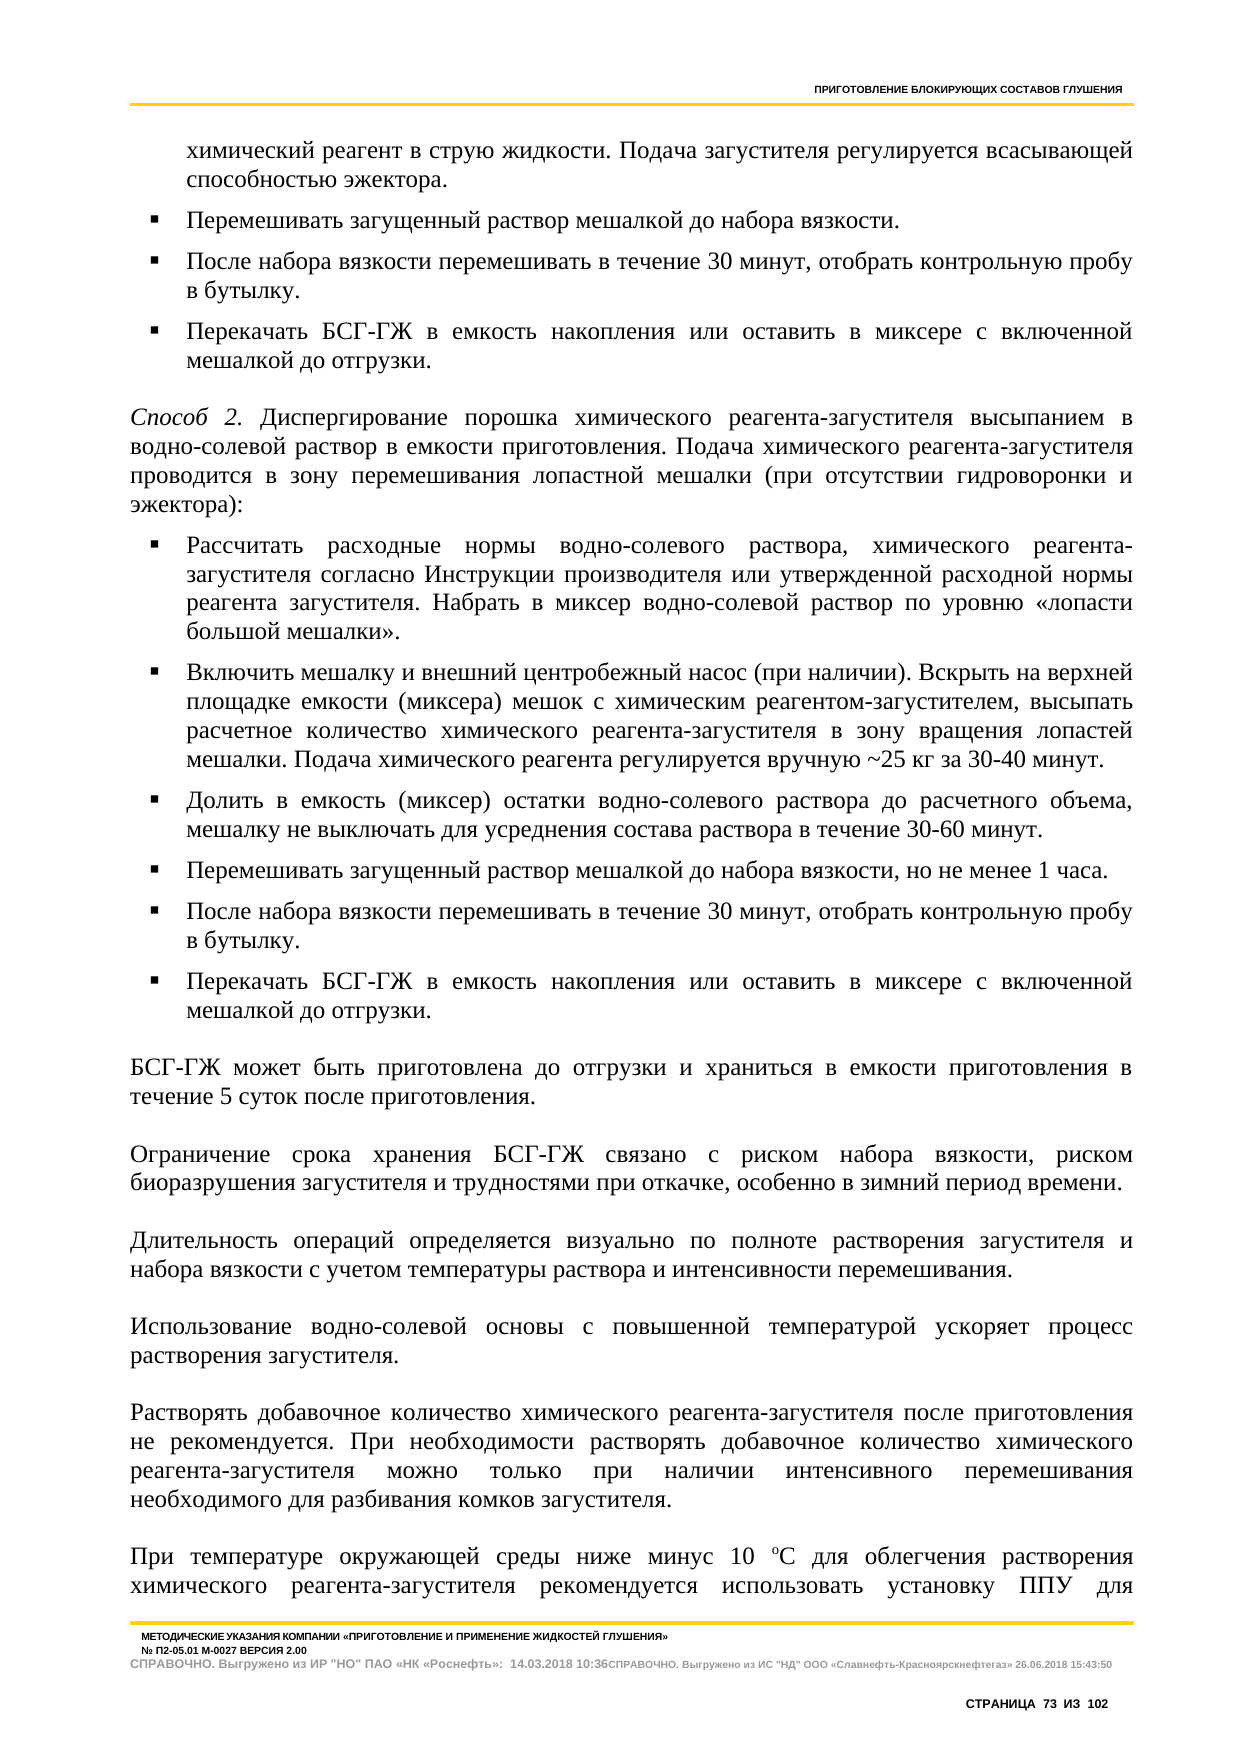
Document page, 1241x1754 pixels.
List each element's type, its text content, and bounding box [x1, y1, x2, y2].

list Рассчитать расходные нормы водно-солевого раствора, химического реагента-загустителя согласно Инструкции производителя или утвержденной расходной нормы реагента загустителя. Набрать в миксер водно-солевой раствор по уровню «лопасти большой мешалки». [149, 530, 1134, 645]
list После набора вязкости перемешивать в течение 30 минут, отобрать контрольную пробу в бутылку. [149, 896, 1134, 954]
list После набора вязкости перемешивать в течение 30 минут, отобрать контрольную пробу в бутылку. [149, 246, 1134, 304]
list Долить в емкость (миксер) остатки водно-солевого раствора до расчетного объема, мешалку не выключать для усреднения состава раствора в течение 30-60 минут. [149, 785, 1134, 842]
list Перемешивать загущенный раствор мешалкой до набора вязкости, но не менее 1 часа. [149, 855, 1134, 884]
text Ограничение срока хранения БСГ-ГЖ связано с риском набора вязкости, риском биоразрушения загустителя и трудностями при откачке, особенно в зимний период времени. [130, 1139, 1134, 1196]
list Перекачать БСГ-ГЖ в емкость накопления или оставить в миксере с включенной мешалкой до отгрузки. [149, 316, 1134, 374]
text Использование водно-солевой основы с повышенной температурой ускоряет процесс растворения загустителя. [130, 1311, 1134, 1369]
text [130, 1541, 1134, 1599]
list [149, 135, 1134, 192]
text Длительность операций определяется визуально по полноте растворения загустителя и набора вязкости с учетом температуры раствора и интенсивности перемешивания. [130, 1225, 1134, 1282]
text Растворять добавочное количество химического реагента-загустителя после приготовления не рекомендуется. При необходимости растворять добавочное количество химического реагента-загустителя можно только при наличии интенсивного перемешивания необходимого для разбивания комков загустителя. [130, 1397, 1134, 1512]
text БСГ-ГЖ может быть приготовлена до отгрузки и храниться в емкости приготовления в течение 5 суток после приготовления. [130, 1052, 1134, 1110]
text Способ 2. Диспергирование порошка химического реагента-загустителя высыпанием в водно-солевой раствор в емкости приготовления. Подача химического реагента-загустителя проводится в зону перемешивания лопастной мешалки (при отсутствии гидроворонки и эжектора): [130, 402, 1134, 517]
list Включить мешалку и внешний центробежный насос (при наличии). Вскрыть на верхней площадке емкости (миксера) мешок с химическим реагентом-загустителем, высыпать расчетное количество химического реагента-загустителя в зону вращения лопастей мешалки. Подача химического реагента регулируется вручную ~25 кг за 30-40 минут. [149, 657, 1134, 772]
list Перекачать БСГ-ГЖ в емкость накопления или оставить в миксере с включенной мешалкой до отгрузки. [149, 966, 1134, 1024]
list Перемешивать загущенный раствор мешалкой до набора вязкости. [149, 205, 1134, 234]
